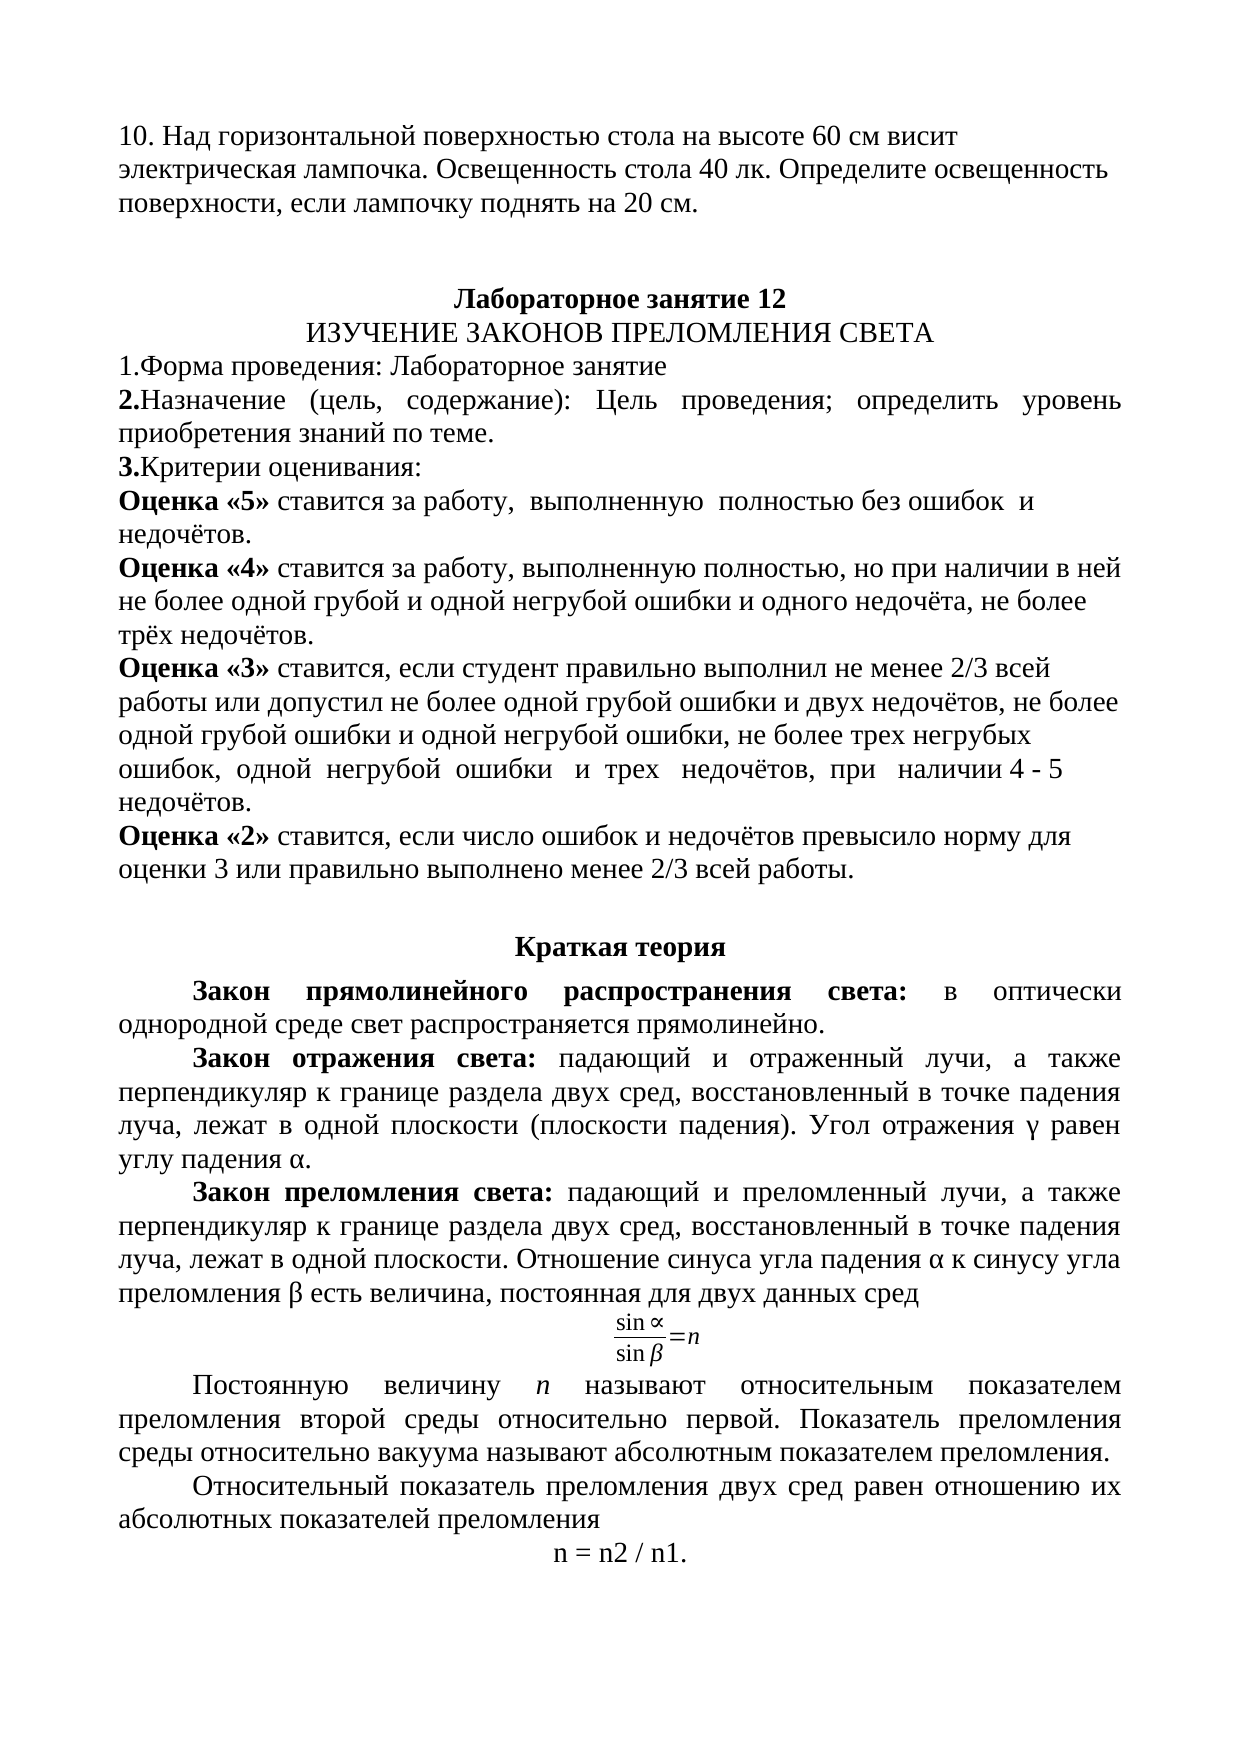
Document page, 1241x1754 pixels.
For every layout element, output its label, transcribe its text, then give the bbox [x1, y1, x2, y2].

text Оценка «2» ставится, если число ошибок и недочётов превысило норму для оценки 3 или правильно выполнено менее 2/3 всей работы. [118, 818, 1122, 885]
text Относительный показатель преломления двух сред равен отношению их абсолютных показателей преломления [118, 1468, 1122, 1535]
text Оценка «5» ставится за работу, выполненную полностью без ошибок и недочётов. [118, 483, 1122, 550]
text 1.Форма проведения: Лабораторное занятие [118, 348, 1122, 382]
text Закон прямолинейного распространения света: в оптически однородной среде свет распространяется прямолинейно. [118, 973, 1122, 1040]
text n = n2 / n1. [118, 1535, 1122, 1569]
text Лабораторное занятие 12 [118, 281, 1122, 315]
text 10. Над горизонтальной поверхностью стола на высоте 60 см висит электрическая лампочка. Освещенность стола 40 лк. Определите освещенность поверхности, если лампочку поднять на 20 см. [118, 118, 1122, 219]
text Оценка «4» ставится за работу, выполненную полностью, но при наличии в ней не более одной грубой и одной негрубой ошибки и одного недочёта, не более трёх недочётов. [118, 550, 1122, 650]
text 3.Критерии оценивания: [118, 449, 1122, 483]
text ИЗУЧЕНИЕ ЗАКОНОВ ПРЕЛОМЛЕНИЯ СВЕТА [118, 315, 1122, 348]
text Постоянную величину n называют относительным показателем преломления второй среды относительно первой. Показатель преломления среды относительно вакуума называют абсолютным показателем преломления. [118, 1367, 1122, 1468]
text Оценка «3» ставится, если студент правильно выполнил не менее 2/3 всей работы или допустил не более одной грубой ошибки и двух недочётов, не более одной грубой ошибки и одной негрубой ошибки, не более трех негрубых ошибок, одной негрубой ошибки и трех недочётов, при наличии 4 - 5 недочётов. [118, 650, 1122, 818]
text Закон преломления света: падающий и преломленный лучи, а также перпендикуляр к границе раздела двух сред, восстановленный в точке падения луча, лежат в одной плоскости. Отношение синуса угла падения α к синусу угла преломления β есть величина, постоянная для двух данных сред [118, 1174, 1122, 1308]
text Краткая теория [118, 929, 1122, 963]
text 2.Назначение (цель, содержание): Цель проведения; определить уровень приобретения знаний по теме. [118, 382, 1122, 449]
text Закон отражения света: падающий и отраженный лучи, а также перпендикуляр к границе раздела двух сред, восстановленный в точке падения луча, лежат в одной плоскости (плоскости падения). Угол отражения γ равен углу падения α. [118, 1040, 1122, 1174]
